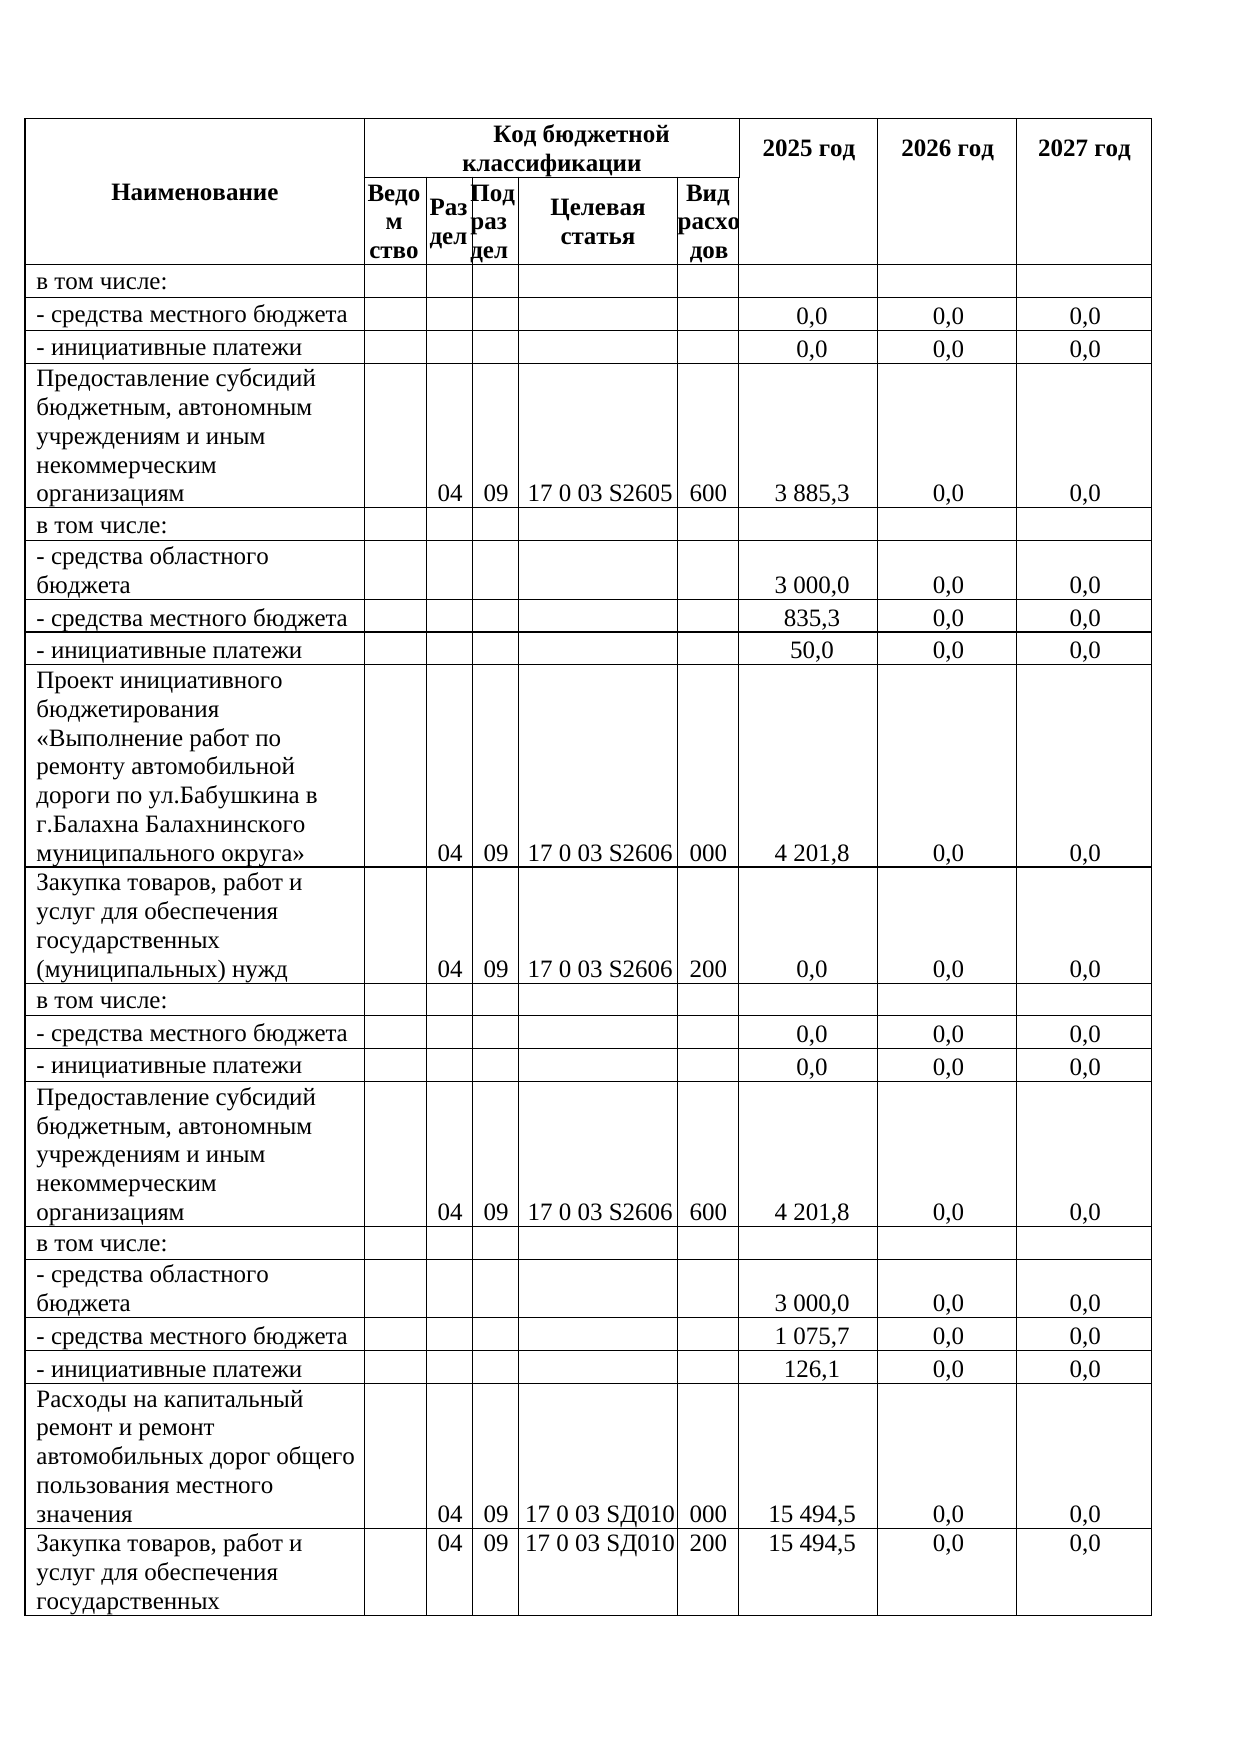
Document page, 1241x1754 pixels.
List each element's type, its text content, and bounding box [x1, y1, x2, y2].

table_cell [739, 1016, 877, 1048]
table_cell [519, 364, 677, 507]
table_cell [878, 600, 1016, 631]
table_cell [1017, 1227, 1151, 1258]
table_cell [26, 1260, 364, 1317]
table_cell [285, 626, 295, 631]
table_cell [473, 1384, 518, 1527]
table_cell [1017, 177, 1151, 264]
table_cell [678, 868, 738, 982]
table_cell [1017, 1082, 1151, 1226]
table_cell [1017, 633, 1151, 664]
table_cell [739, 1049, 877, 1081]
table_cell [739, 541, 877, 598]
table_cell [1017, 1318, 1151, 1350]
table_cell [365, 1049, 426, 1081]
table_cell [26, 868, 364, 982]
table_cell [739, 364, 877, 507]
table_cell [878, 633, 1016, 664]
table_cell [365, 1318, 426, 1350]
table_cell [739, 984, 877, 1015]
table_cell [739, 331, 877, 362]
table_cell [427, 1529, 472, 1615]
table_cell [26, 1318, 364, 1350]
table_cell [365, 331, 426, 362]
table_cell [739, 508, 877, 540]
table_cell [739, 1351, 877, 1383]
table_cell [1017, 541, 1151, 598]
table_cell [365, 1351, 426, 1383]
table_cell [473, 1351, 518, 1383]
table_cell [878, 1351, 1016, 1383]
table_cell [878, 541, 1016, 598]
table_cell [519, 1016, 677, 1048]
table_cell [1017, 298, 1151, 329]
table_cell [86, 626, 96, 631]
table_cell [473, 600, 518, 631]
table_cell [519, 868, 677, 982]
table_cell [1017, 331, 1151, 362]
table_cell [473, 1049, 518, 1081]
table_header 2025 год [740, 119, 877, 177]
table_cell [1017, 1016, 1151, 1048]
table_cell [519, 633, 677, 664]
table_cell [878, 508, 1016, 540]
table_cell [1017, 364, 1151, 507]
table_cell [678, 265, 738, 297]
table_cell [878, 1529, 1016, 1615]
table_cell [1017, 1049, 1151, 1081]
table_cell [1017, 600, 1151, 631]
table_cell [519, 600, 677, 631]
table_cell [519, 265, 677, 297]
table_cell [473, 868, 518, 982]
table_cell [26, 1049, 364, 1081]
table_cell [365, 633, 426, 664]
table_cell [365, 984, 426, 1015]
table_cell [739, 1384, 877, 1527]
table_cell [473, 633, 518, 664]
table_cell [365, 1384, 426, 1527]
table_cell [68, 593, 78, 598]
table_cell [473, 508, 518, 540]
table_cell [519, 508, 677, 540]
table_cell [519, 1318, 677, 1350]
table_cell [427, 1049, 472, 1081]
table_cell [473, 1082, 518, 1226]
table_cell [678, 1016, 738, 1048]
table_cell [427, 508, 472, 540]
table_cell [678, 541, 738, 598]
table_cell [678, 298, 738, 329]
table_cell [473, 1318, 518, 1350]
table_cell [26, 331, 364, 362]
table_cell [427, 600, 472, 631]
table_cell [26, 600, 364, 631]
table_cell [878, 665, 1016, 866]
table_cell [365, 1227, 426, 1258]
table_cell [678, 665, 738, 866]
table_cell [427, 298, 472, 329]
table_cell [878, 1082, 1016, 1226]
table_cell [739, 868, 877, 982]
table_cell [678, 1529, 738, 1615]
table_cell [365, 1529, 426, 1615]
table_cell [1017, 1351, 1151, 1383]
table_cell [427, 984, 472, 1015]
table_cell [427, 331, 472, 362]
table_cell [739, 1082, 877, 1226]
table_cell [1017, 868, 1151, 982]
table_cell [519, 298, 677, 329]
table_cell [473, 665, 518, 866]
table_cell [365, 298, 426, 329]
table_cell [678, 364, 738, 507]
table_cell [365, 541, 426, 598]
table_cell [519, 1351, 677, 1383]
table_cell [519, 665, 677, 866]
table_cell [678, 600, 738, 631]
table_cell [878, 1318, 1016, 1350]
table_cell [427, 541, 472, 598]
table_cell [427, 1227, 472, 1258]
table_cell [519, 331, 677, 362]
table_cell Под раз дел [473, 178, 518, 264]
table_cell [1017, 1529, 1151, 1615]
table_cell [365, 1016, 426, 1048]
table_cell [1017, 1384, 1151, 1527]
table_cell Вид расходов [678, 178, 738, 264]
table_header Код бюджетной классификации [365, 119, 739, 177]
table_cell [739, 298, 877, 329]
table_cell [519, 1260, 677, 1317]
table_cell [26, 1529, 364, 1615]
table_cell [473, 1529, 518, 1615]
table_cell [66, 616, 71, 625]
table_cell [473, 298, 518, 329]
table_cell [739, 177, 877, 264]
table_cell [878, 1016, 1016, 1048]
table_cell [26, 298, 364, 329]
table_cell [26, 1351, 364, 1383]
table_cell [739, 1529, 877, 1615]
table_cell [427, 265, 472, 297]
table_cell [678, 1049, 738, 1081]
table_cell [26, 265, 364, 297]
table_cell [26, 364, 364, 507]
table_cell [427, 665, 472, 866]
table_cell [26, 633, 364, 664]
table_header Наименование [26, 119, 364, 264]
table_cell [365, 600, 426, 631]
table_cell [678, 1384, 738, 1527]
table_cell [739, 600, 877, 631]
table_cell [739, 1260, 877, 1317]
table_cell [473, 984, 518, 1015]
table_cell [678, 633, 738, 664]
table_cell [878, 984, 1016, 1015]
table_cell Раз дел [427, 178, 472, 264]
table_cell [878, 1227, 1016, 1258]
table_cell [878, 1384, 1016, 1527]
table_cell [878, 177, 1016, 264]
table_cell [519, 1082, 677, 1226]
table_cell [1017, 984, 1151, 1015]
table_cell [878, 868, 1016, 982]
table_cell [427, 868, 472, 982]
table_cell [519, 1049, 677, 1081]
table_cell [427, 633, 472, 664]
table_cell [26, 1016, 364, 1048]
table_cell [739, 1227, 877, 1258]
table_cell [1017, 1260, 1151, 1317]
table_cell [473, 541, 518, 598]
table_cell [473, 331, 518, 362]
table_header 2026 год [878, 119, 1016, 177]
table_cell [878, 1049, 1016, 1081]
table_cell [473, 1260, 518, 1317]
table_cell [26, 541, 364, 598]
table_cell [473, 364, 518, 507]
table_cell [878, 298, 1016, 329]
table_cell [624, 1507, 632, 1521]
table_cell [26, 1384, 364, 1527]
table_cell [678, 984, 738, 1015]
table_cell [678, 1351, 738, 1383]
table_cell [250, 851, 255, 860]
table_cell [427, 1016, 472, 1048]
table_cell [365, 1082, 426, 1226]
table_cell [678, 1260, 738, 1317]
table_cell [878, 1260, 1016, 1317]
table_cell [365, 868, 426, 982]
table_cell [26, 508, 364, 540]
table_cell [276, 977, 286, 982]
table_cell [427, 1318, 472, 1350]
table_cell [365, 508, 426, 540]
table_cell Целевая статья [519, 178, 677, 264]
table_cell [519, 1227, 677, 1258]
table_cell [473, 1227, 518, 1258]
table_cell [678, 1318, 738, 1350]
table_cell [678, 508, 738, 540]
table_cell Ведом ство [365, 178, 426, 264]
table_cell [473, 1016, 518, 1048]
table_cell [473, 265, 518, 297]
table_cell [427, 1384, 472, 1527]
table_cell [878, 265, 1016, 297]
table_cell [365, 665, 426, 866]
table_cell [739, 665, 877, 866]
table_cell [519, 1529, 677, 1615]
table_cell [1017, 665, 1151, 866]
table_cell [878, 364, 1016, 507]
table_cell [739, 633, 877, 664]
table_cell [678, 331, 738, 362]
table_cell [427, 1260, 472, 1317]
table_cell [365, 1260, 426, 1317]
table_header 2027 год [1017, 119, 1151, 177]
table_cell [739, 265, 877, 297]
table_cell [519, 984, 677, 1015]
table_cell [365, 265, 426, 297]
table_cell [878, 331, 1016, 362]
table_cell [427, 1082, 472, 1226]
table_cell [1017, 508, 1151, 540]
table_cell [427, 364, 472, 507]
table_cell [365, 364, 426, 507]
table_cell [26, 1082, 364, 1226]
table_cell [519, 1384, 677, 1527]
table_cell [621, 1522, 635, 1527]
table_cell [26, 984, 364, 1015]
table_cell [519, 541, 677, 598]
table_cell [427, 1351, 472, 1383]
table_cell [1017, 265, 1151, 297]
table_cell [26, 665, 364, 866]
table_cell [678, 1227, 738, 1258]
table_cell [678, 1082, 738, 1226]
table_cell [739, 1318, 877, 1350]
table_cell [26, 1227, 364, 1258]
